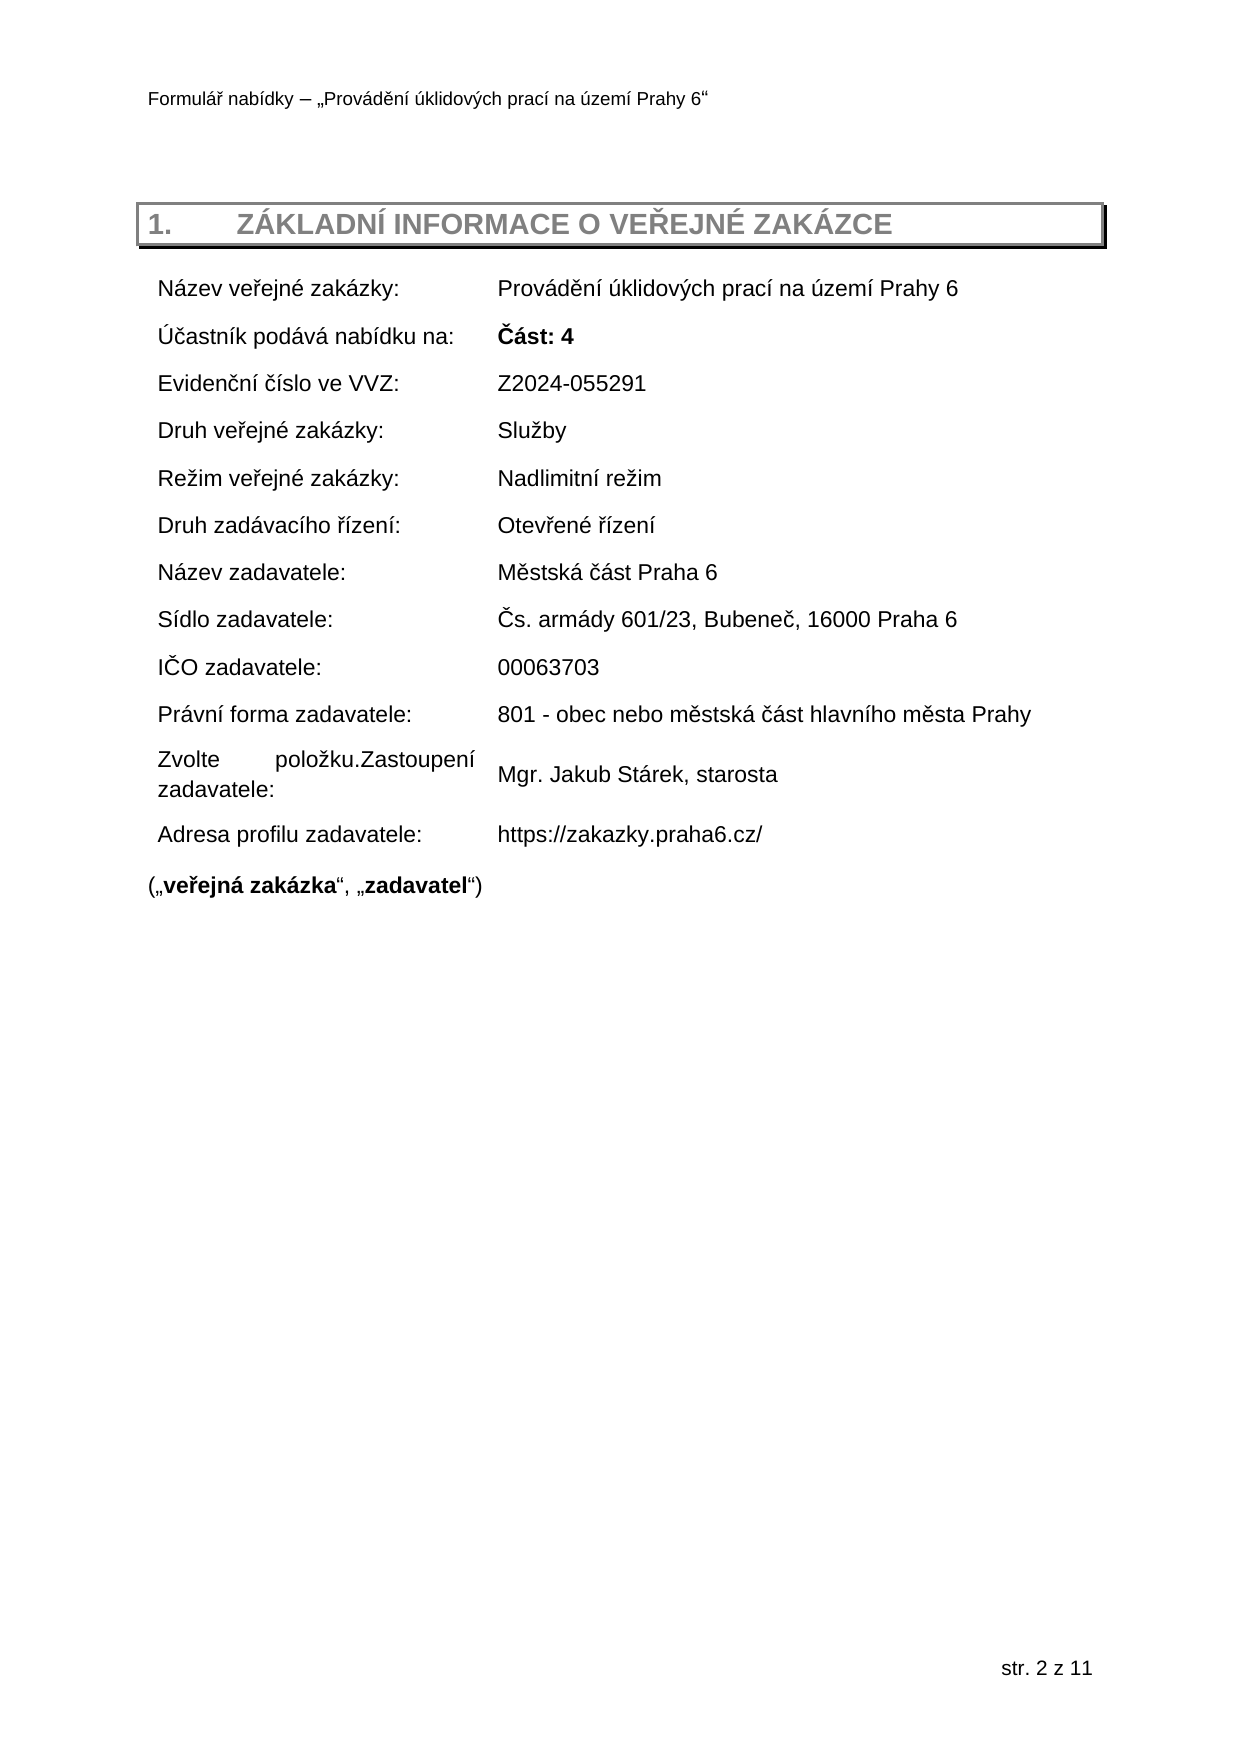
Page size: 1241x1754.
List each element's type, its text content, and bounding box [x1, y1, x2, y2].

table_cell Účastník podává nabídku na: [146, 314, 486, 361]
table_cell Sídlo zadavatele: [146, 598, 486, 645]
table_cell Druh zadávacího řízení: [146, 503, 486, 551]
table_cell [486, 361, 1089, 409]
table_cell Část: 4 [486, 314, 1089, 361]
list („veřejná zakázka“, „zadavatel“) [148, 872, 1092, 899]
table_cell Druh veřejné zakázky: [146, 409, 486, 456]
table_header Název veřejné zakázky: [146, 267, 486, 314]
table_cell Adresa profilu zadavatele: [146, 813, 486, 860]
table_cell Nadlimitní režim [486, 456, 1089, 503]
table_cell IČO zadavatele: [146, 645, 486, 692]
table_cell Zastoupení zadavatele: [146, 740, 486, 813]
table_cell Název zadavatele: [146, 551, 486, 598]
table_cell Evidenční číslo ve VVZ: [146, 361, 486, 409]
table_cell Právní forma zadavatele: [146, 693, 486, 740]
table_cell [486, 409, 1089, 456]
table_cell Otevřené řízení [486, 503, 1089, 551]
subtitle Základní informace o veřejné zakázce [139, 205, 1101, 243]
table_cell Režim veřejné zakázky: [146, 456, 486, 503]
